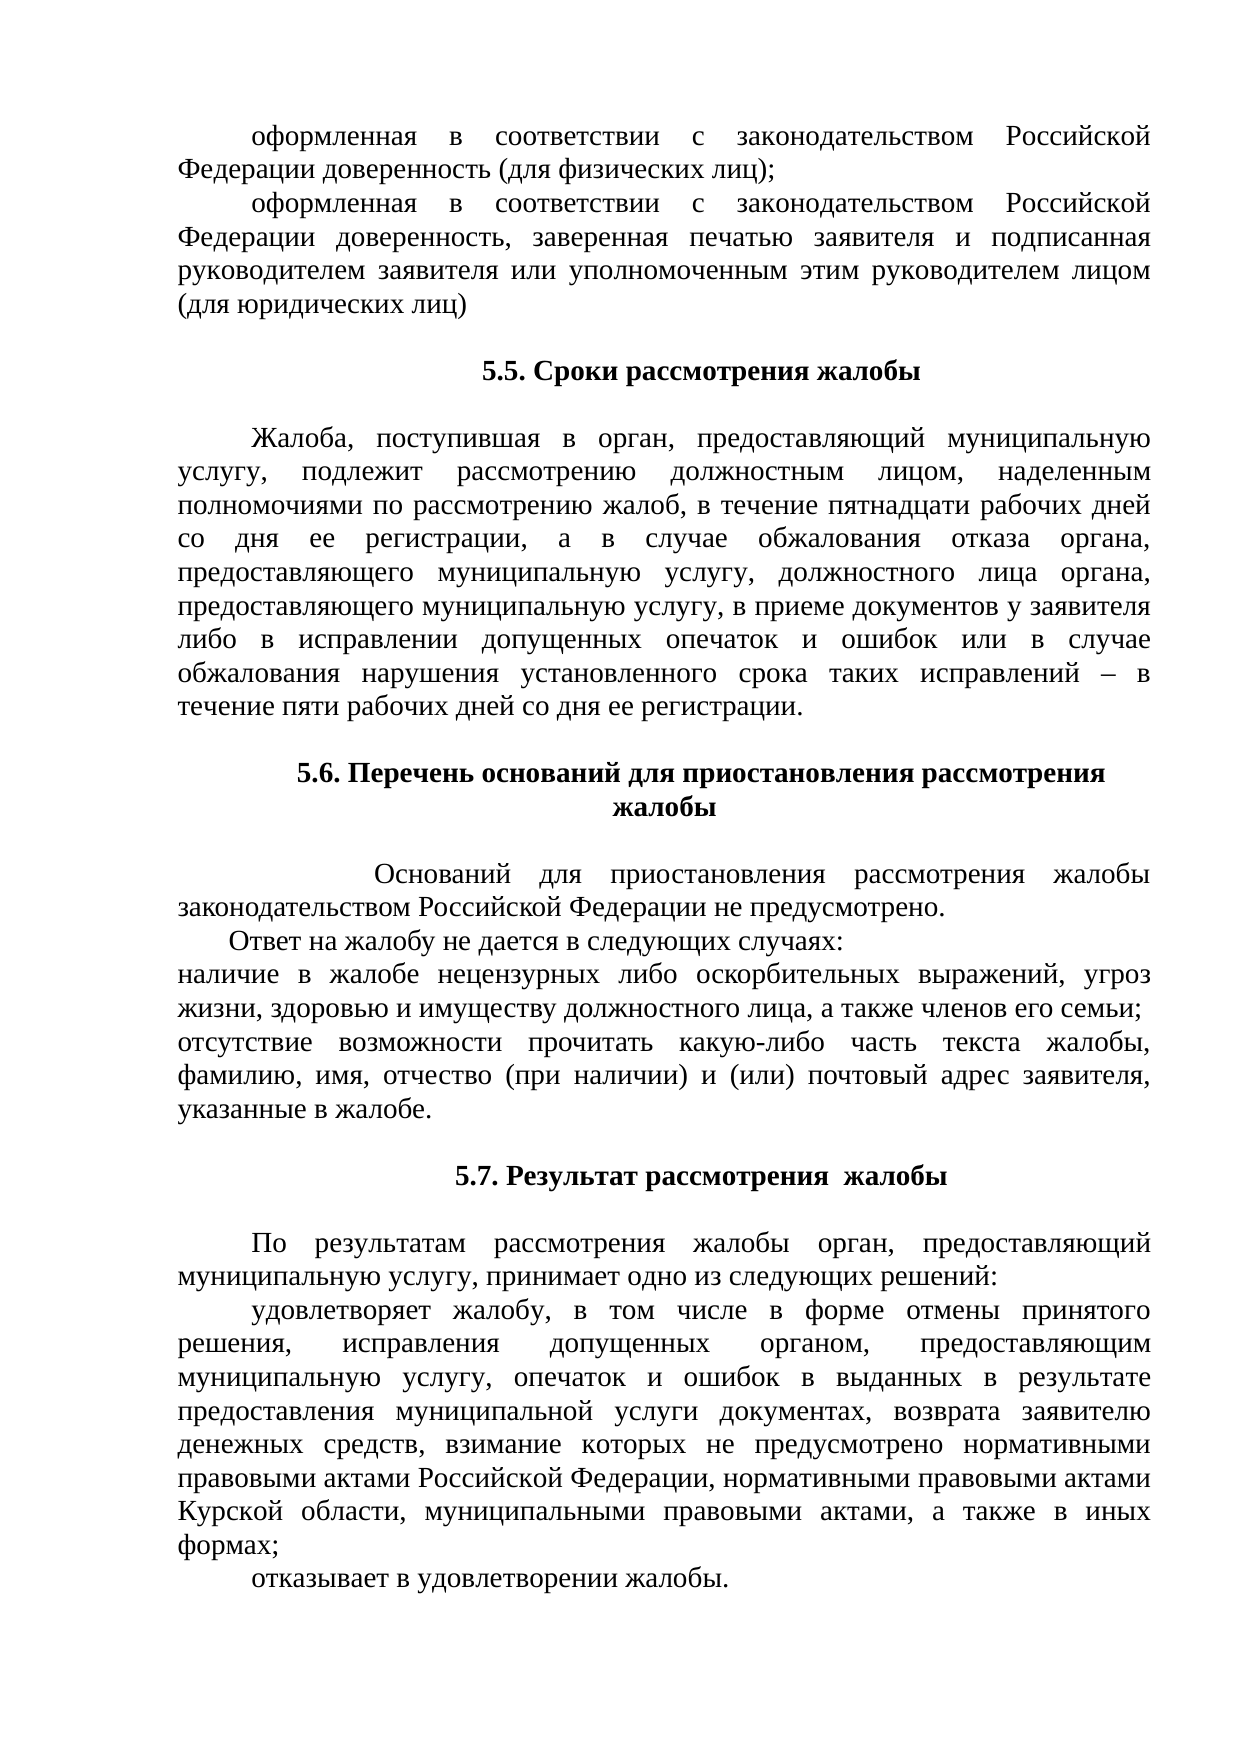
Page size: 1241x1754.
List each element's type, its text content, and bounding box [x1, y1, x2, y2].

text отказывает в удовлетворении жалобы. [177, 1560, 1152, 1594]
text оформленная в соответствии с законодательством Российской Федерации доверенность, заверенная печатью заявителя и подписанная руководителем заявителя или уполномоченным этим руководителем лицом (для юридических лиц) [177, 185, 1152, 319]
text 5.6. Перечень оснований для приостановления рассмотрения жалобы [177, 755, 1152, 822]
text Ответ на жалобу не дается в следующих случаях: [177, 923, 1152, 957]
text 5.7. Результат рассмотрения жалобы [177, 1158, 1152, 1191]
text отсутствие возможности прочитать какую-либо часть текста жалобы, фамилию, имя, отчество (при наличии) и (или) почтовый адрес заявителя, указанные в жалобе. [177, 1024, 1152, 1124]
text По результатам рассмотрения жалобы орган, предоставляющий муниципальную услугу, принимает одно из следующих решений: [177, 1225, 1152, 1292]
text оформленная в соответствии с законодательством Российской Федерации доверенность (для физических лиц); [177, 118, 1152, 185]
text наличие в жалобе нецензурных либо оскорбительных выражений, угроз жизни, здоровью и имуществу должностного лица, а также членов его семьи; [177, 957, 1152, 1024]
text удовлетворяет жалобу, в том числе в форме отмены принятого решения, исправления допущенных органом, предоставляющим муниципальную услугу, опечаток и ошибок в выданных в результате предоставления муниципальной услуги документах, возврата заявителю денежных средств, взимание которых не предусмотрено нормативными правовыми актами Российской Федерации, нормативными правовыми актами Курской области, муниципальными правовыми актами, а также в иных формах; [177, 1292, 1152, 1560]
text 5.5. Сроки рассмотрения жалобы [177, 353, 1152, 386]
text Оснований для приостановления рассмотрения жалобы законодательством Российской Федерации не предусмотрено. [177, 856, 1152, 923]
text Жалоба, поступившая в орган, предоставляющий муниципальную услугу, подлежит рассмотрению должностным лицом, наделенным полномочиями по рассмотрению жалоб, в течение пятнадцати рабочих дней со дня ее регистрации, а в случае обжалования отказа органа, предоставляющего муниципальную услугу, должностного лица органа, предоставляющего муниципальную услугу, в приеме документов у заявителя либо в исправлении допущенных опечаток и ошибок или в случае обжалования нарушения установленного срока таких исправлений – в течение пяти рабочих дней со дня ее регистрации. [177, 420, 1152, 722]
